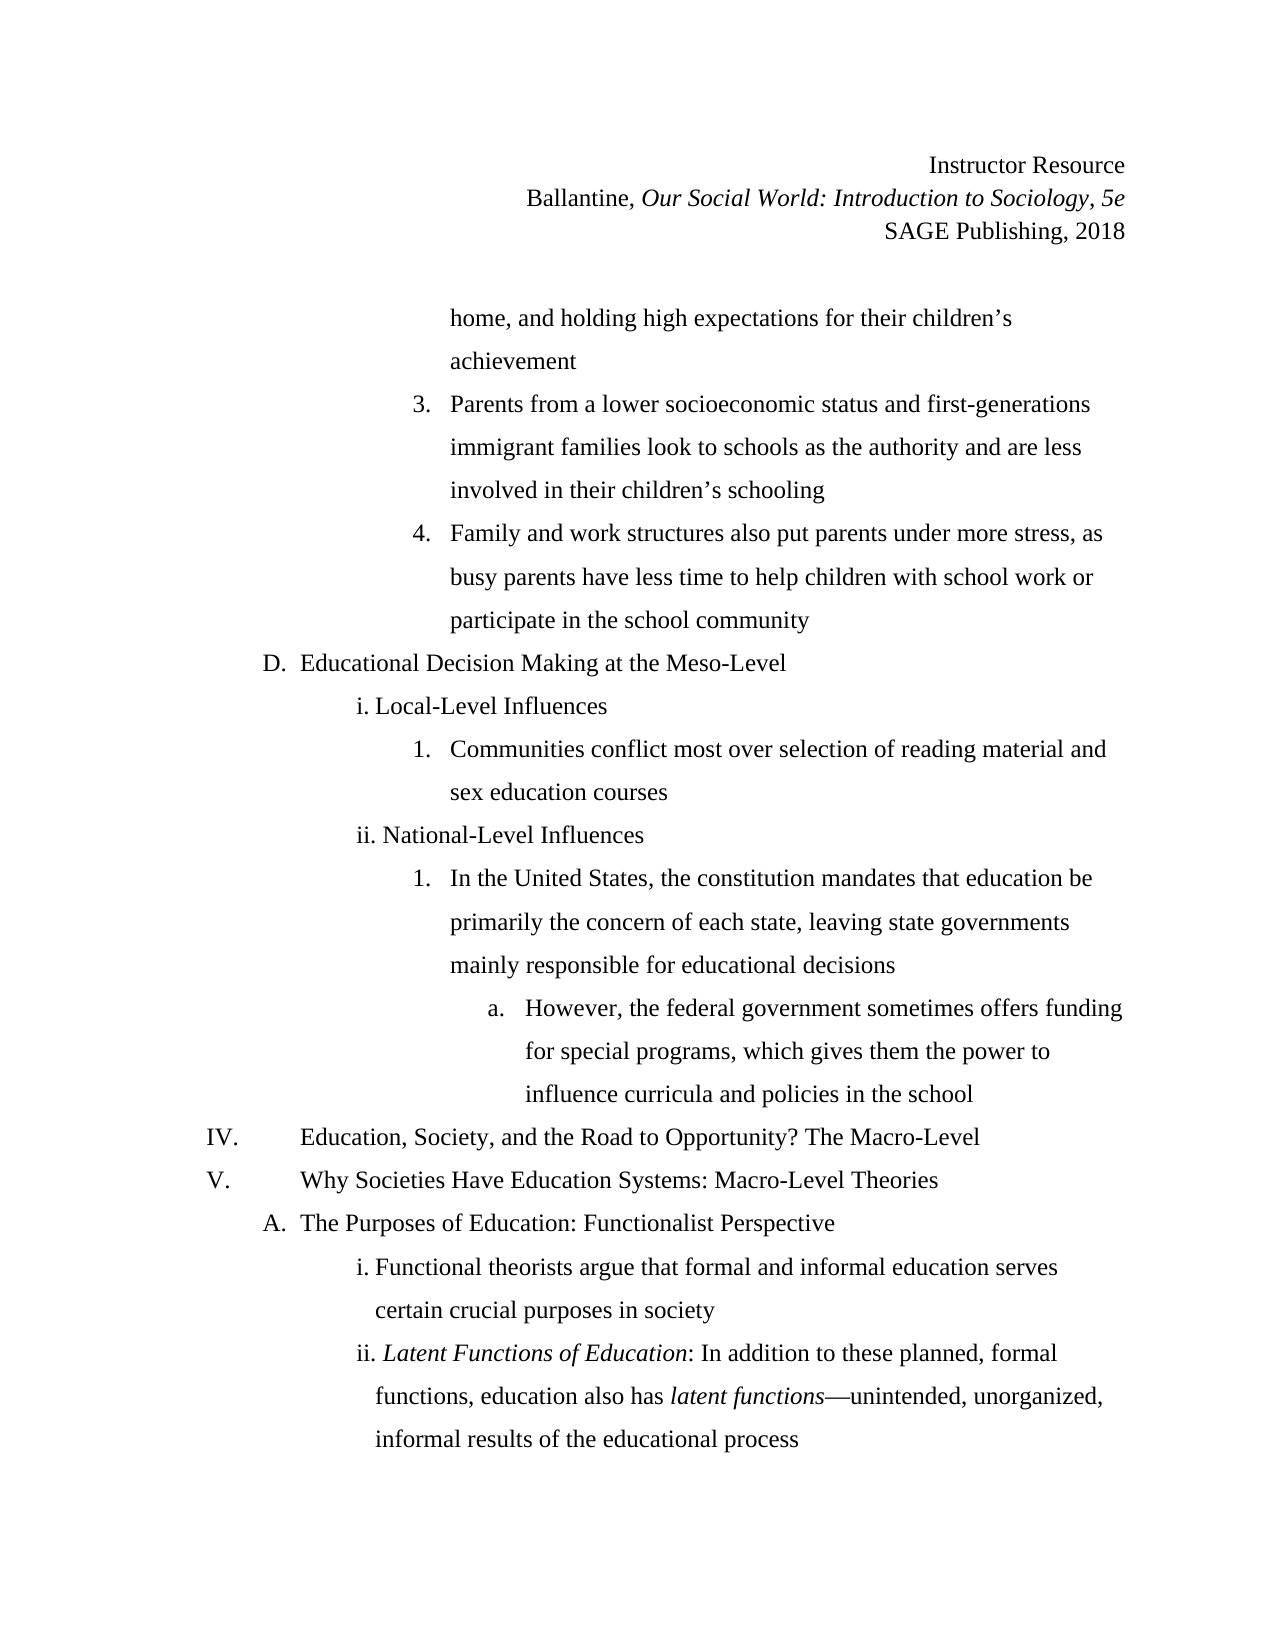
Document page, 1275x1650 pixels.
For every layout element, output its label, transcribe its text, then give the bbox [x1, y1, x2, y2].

text 3. Parents from a lower socioeconomic status and first-generations immigrant families look to schools as the authority and are less involved in their children’s schooling [412, 389, 1125, 504]
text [412, 303, 1125, 375]
text 4. Family and work structures also put parents under more stress, as busy parents have less time to help children with school work or participate in the school community [412, 518, 1125, 633]
text D. Educational Decision Making at the Meso-Level [262, 648, 1125, 677]
text V. Why Societies Have Education Systems: Macro-Level Theories [206, 1165, 1125, 1194]
text ii. National-Level Influences [356, 820, 1125, 849]
text 1. Communities conflict most over selection of reading material and sex education courses [412, 734, 1125, 806]
text i. Functional theorists argue that formal and informal education serves certain crucial purposes in society [356, 1252, 1125, 1323]
text ii. Latent Functions of Education: In addition to these planned, formal functions, education also has latent functions—unintended, unorganized, informal results of the educational process [356, 1338, 1125, 1453]
text IV. Education, Society, and the Road to Opportunity? The Macro-Level [206, 1122, 1125, 1151]
text 1. In the United States, the constitution mandates that education be primarily the concern of each state, leaving state governments mainly responsible for educational decisions [412, 863, 1125, 978]
text a. However, the federal government sometimes offers funding for special programs, which gives them the power to influence curricula and policies in the school [487, 993, 1125, 1108]
text i. Local-Level Influences [356, 691, 1125, 720]
text A. The Purposes of Education: Functionalist Perspective [262, 1208, 1125, 1237]
